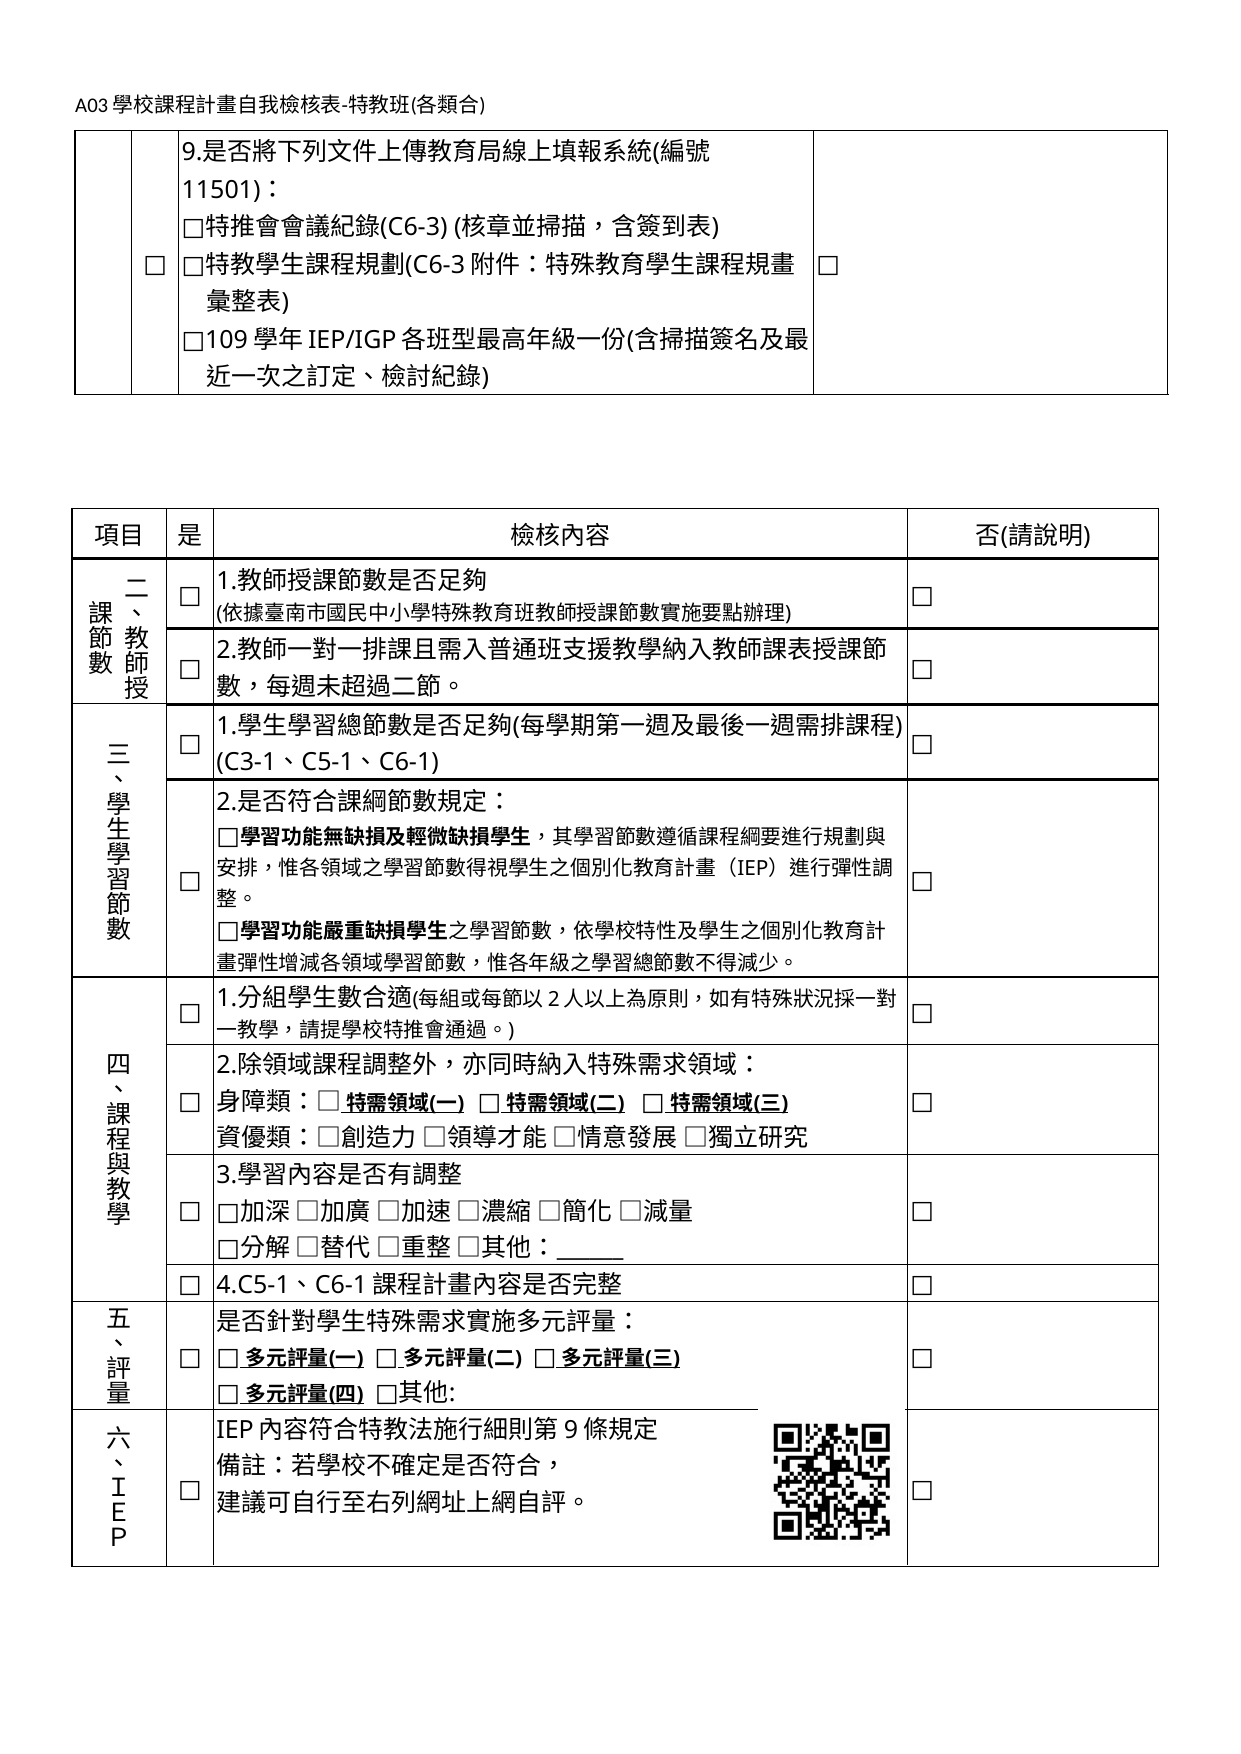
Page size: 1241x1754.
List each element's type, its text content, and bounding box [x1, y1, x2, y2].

table_cell 四、課程與教學 [73, 978, 166, 1301]
table_cell 4.C5-1、C6-1課程計畫內容是否完整 [214, 1265, 907, 1301]
table_cell [167, 978, 213, 1044]
table_cell 1.教師授課節數是否足夠 (依據臺南市國民中小學特殊教育班教師授課節數實施要點辦理) [214, 560, 907, 627]
table_cell 1.分組學生數合適(每組或每節以2人以上為原則，如有特殊狀況採一對一教學，請提學校特推會通過。) [214, 978, 907, 1044]
table_cell [167, 560, 213, 627]
table_cell [908, 1265, 1158, 1301]
table_cell 三、學生學習節數 [73, 704, 166, 976]
table_cell [167, 630, 213, 702]
table_cell [908, 630, 1158, 702]
picture [758, 1408, 905, 1556]
table_cell [167, 1265, 213, 1301]
table_cell [167, 1302, 213, 1408]
table_header 項目 [73, 509, 166, 557]
table_cell [814, 131, 1167, 394]
table_cell [132, 131, 178, 394]
table_cell [167, 1045, 213, 1154]
table_header 是 [167, 509, 213, 557]
table_cell [908, 781, 1158, 976]
table_cell IEP內容符合特教法施行細則第9條規定 備註：若學校不確定是否符合， 建議可自行至右列網址上網自評。 [213, 1410, 907, 1566]
table_header 檢核內容 [214, 509, 907, 557]
table_cell 二、教師授課節數 [73, 560, 166, 702]
table_cell 2.除領域課程調整外，亦同時納入特殊需求領域： 身障類： 資優類：創造力 領導才能情意發展獨立研究 [214, 1045, 907, 1154]
table_cell [908, 1155, 1158, 1263]
table_cell [907, 1410, 1158, 1566]
table_cell 9.是否將下列文件上傳教育局線上填報系統(編號11501)： 特推會會議紀錄(C6-3) (核章並掃描，含簽到表) 特教學生課程規劃(C6-3附件：特殊教育學生課程規畫彙整表) 109學年IEP/IGP各班型最高年級一份(含掃描簽名及最近一次之訂定、檢討紀錄) [179, 131, 813, 394]
table_cell 2.是否符合課綱節數規定： 學習功能無缺損及輕微缺損學生，其學習節數遵循課程綱要進行規劃與安排，惟各領域之學習節數得視學生之個別化教育計畫（IEP）進行彈性調整。 學習功能嚴重缺損學生之學習節數，依學校特性及學生之個別化教育計畫彈性增減各領域學習節數，惟各年級之學習總節數不得減少。 [214, 781, 907, 976]
table_cell [908, 560, 1158, 627]
table_header 否(請說明) [908, 509, 1158, 557]
table_cell 1.學生學習總節數是否足夠(每學期第一週及最後一週需排課程) (C3-1、C5-1、C6-1) [214, 706, 907, 778]
table_cell 2.教師一對一排課且需入普通班支援教學納入教師課表授課節數，每週未超過二節。 [214, 630, 907, 702]
table_cell 3.學習內容是否有調整 加深 加廣加速 濃縮 簡化 減量 分解 替代重整 其他：______ [214, 1155, 907, 1263]
table_cell [908, 1302, 1158, 1408]
table_cell 是否針對學生特殊需求實施多元評量： 其他: [214, 1302, 907, 1408]
table_cell [908, 1045, 1158, 1154]
table_cell 六、ＩＥＰ [73, 1410, 166, 1566]
table_cell [167, 706, 213, 778]
table_cell [167, 1410, 213, 1566]
table_cell [167, 781, 213, 976]
table_cell [167, 1155, 213, 1263]
table_cell [908, 978, 1158, 1044]
table_cell 五、評量 [73, 1302, 166, 1408]
table_cell [908, 706, 1158, 778]
